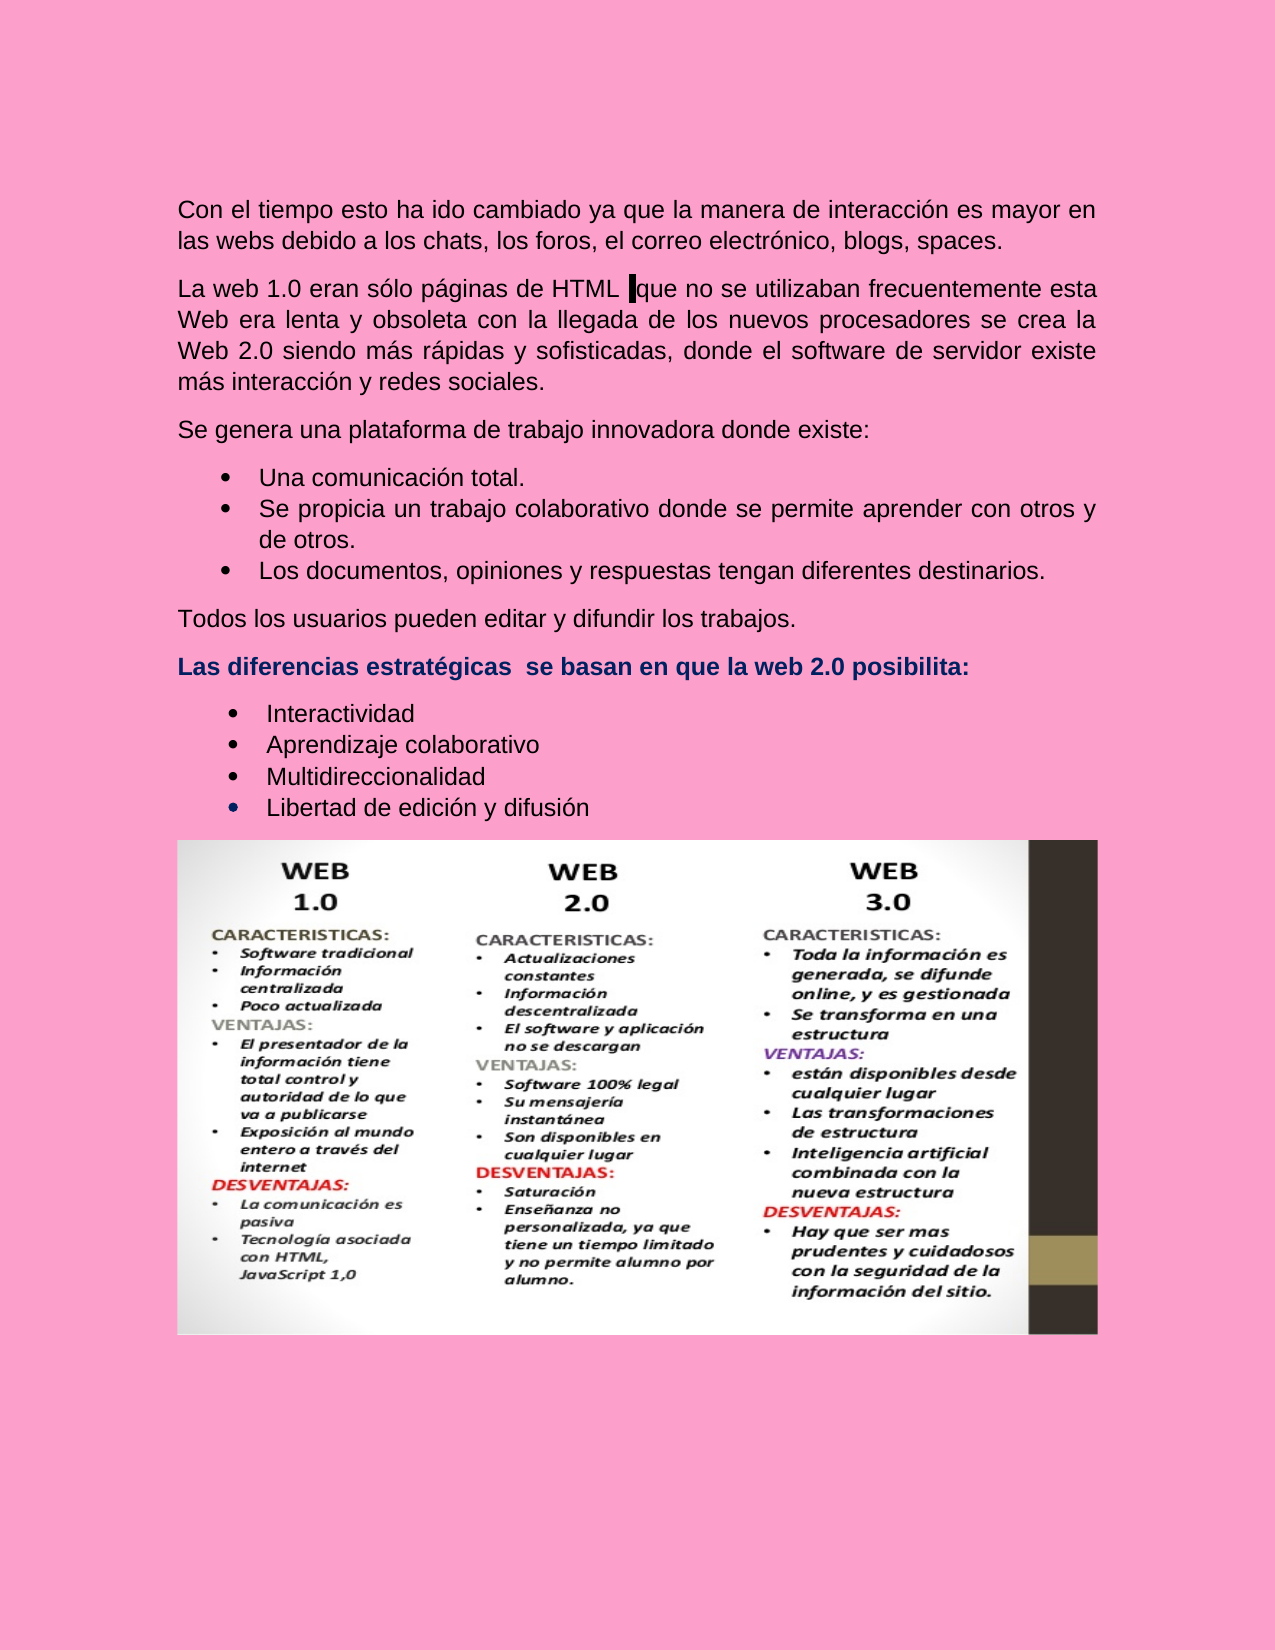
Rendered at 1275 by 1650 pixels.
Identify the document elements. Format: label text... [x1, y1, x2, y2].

picture [177, 840, 1098, 1335]
list Interactividad [229, 699, 1098, 728]
text Con el tiempo esto ha ido cambiado ya que la manera de interacción es mayor en las webs debido a los chats, los foros, el correo electrónico, blogs, spaces. [177, 195, 1098, 255]
text La web 1.0 eran sólo páginas de HTML que no se utilizaban frecuentemente esta Web era lenta y obsoleta con la llegada de los nuevos procesadores se crea la Web 2.0 siendo más rápidas y sofisticadas, donde el software de servidor existe más interacción y redes sociales. [177, 274, 1098, 396]
text Todos los usuarios pueden editar y difundir los trabajos. [177, 604, 1098, 632]
list Los documentos, opiniones y respuestas tengan diferentes destinarios. [221, 556, 1098, 585]
list Una comunicación total. [221, 463, 1098, 491]
text Se genera una plataforma de trabajo innovadora donde existe: [177, 415, 1098, 444]
list Aprendizaje colaborativo [229, 730, 1098, 759]
list Se propicia un trabajo colaborativo donde se permite aprender con otros y de otros. [221, 494, 1098, 554]
text Las diferencias estratégicas se basan en que la web 2.0 posibilita: [177, 651, 1098, 680]
list Multidireccionalidad [229, 761, 1098, 790]
list Libertad de edición y difusión [229, 793, 1098, 821]
